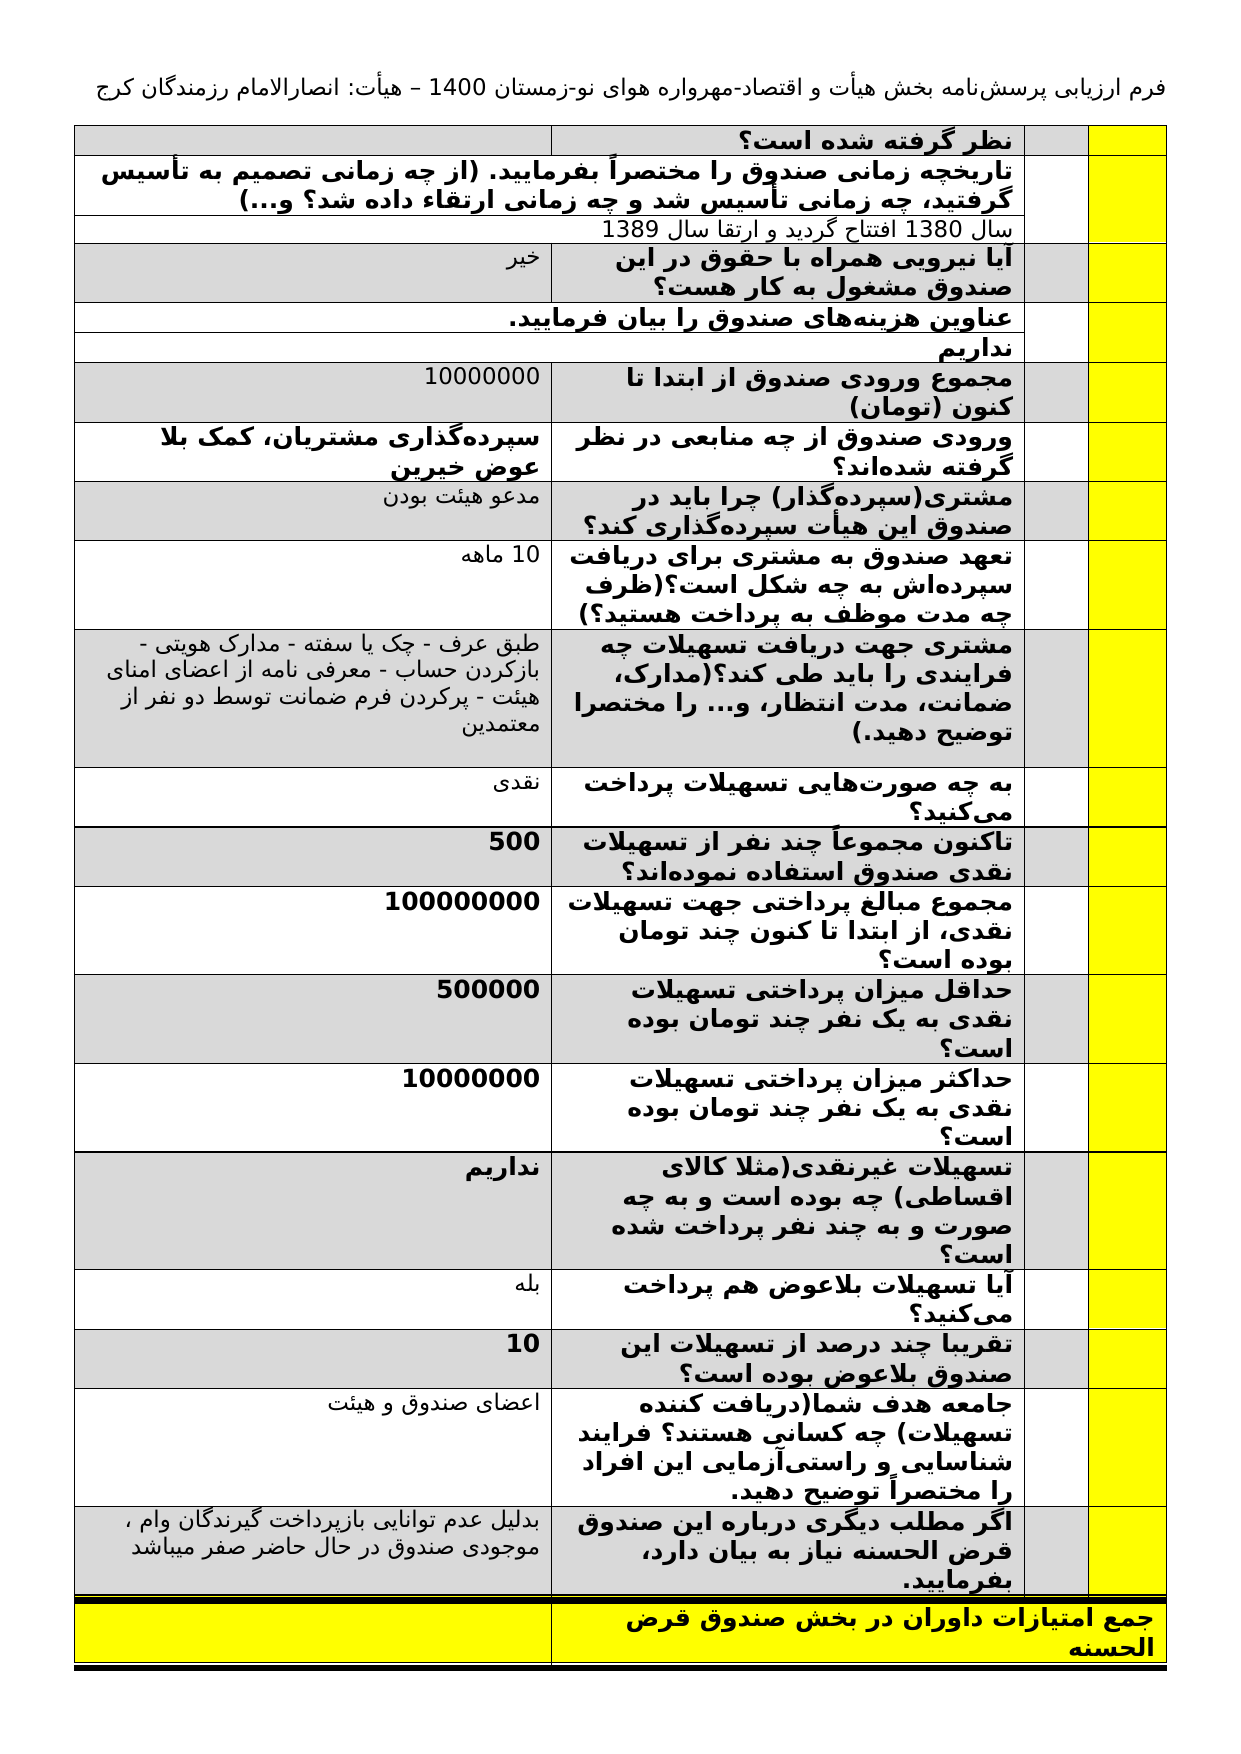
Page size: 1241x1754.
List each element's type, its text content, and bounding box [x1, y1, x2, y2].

table_cell [1025, 423, 1088, 481]
table_cell [1025, 363, 1088, 422]
table_cell 10 [75, 1330, 551, 1388]
table_cell تسهیلات غیرنقدی(مثلا کالای اقساطی) چه بوده است و به چه صورت و به چند نفر پرداخت شده است؟ [552, 1153, 1024, 1269]
table_cell [1025, 630, 1088, 767]
table_cell 100000000 [75, 887, 551, 974]
table_cell [1089, 1153, 1166, 1269]
table_cell بدلیل عدم توانایی بازپرداخت گیرندگان وام ، موجودی صندوق در حال حاضر صفر میباشد [75, 1507, 551, 1594]
table_cell [1025, 1064, 1088, 1151]
table_cell تاریخچه زمانی صندوق را مختصراً بفرمایید. (از چه زمانی تصمیم به تأسیس گرفتید، چه زمانی تأسیس شد و چه زمانی ارتقاء داده شد؟ و...) [75, 156, 1024, 215]
table_cell [1025, 1507, 1088, 1594]
table_cell 10000000 [75, 363, 551, 422]
table_cell ورودی صندوق از چه منابعی در نظر گرفته شده‌اند؟ [552, 423, 1024, 481]
table_cell [1025, 303, 1088, 362]
table_cell [1025, 887, 1088, 974]
table_cell مشتری(سپرده‌گذار) چرا باید در صندوق این هیأت سپرده‌گذاری کند؟ [552, 482, 1024, 540]
table_cell به چه صورت‌هایی تسهیلات پرداخت می‌کنید؟ [552, 768, 1024, 826]
table_cell حداقل میزان پرداختی تسهیلات نقدی به یک نفر چند تومان بوده است؟ [552, 975, 1024, 1063]
table_cell آیا نیرویی همراه با حقوق در این صندوق مشغول به کار هست؟ [552, 244, 1024, 302]
table_cell سال 1380 افتتاح گردید و ارتقا سال 1389 [75, 216, 1024, 242]
table_cell [1089, 768, 1166, 826]
table_cell [1025, 1330, 1088, 1388]
table_cell سپرده‌گذاری مشتریان، کمک بلا عوض خیرین [75, 423, 551, 481]
table_cell [1089, 975, 1166, 1063]
table_cell [1025, 541, 1088, 629]
table_cell 500 [75, 828, 551, 886]
table_cell نقدی [75, 768, 551, 826]
table_cell [1089, 887, 1166, 974]
table_cell مدعو هیئت بودن [75, 482, 551, 540]
table_cell 10 ماهه [75, 541, 551, 629]
table_cell عناوین هزینه‌های صندوق را بیان فرمایید. [75, 303, 1024, 332]
table_cell [1089, 482, 1166, 540]
table_cell [1025, 1270, 1088, 1328]
table_cell [1089, 244, 1166, 302]
table_cell [1089, 1270, 1166, 1328]
table_cell [1025, 156, 1088, 242]
table_cell [1025, 975, 1088, 1063]
table_cell خیر [75, 126, 551, 155]
table_cell [1089, 363, 1166, 422]
table_cell آیا تسهیلات بلاعوض هم پرداخت می‌کنید؟ [552, 1270, 1024, 1328]
table_cell اگر مطلب دیگری درباره این صندوق قرض الحسنه نیاز به بیان دارد، بفرمایید. [552, 1507, 1024, 1594]
table_cell [1089, 541, 1166, 629]
table_cell طبق عرف - چک یا سفته - مدارک هویتی - بازکردن حساب - معرفی نامه از اعضای امنای هیئت - پرکردن فرم ضمانت توسط دو نفر از معتمدین [75, 630, 551, 767]
table_cell حداکثر میزان پرداختی تسهیلات نقدی به یک نفر چند تومان بوده است؟ [552, 1064, 1024, 1151]
table_cell خیر [75, 244, 551, 302]
table_cell 500000 [75, 975, 551, 1063]
table_cell [1089, 303, 1166, 362]
table_cell اعضای صندوق و هیئت [75, 1389, 551, 1506]
table_cell [1025, 768, 1088, 826]
table_cell مجموع مبالغ پرداختی جهت تسهیلات نقدی، از ابتدا تا کنون چند تومان بوده است؟ [552, 887, 1024, 974]
table_cell [1089, 1507, 1166, 1594]
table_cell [552, 126, 1024, 155]
table_cell نداریم [75, 1153, 551, 1269]
table_cell [1089, 1064, 1166, 1151]
table_cell [75, 1604, 551, 1662]
table_cell [1089, 630, 1166, 767]
table_cell [1089, 1389, 1166, 1506]
table_cell [1089, 156, 1166, 242]
table_cell [1025, 244, 1088, 302]
table_cell تقریبا چند درصد از تسهیلات این صندوق بلاعوض بوده است؟ [552, 1330, 1024, 1388]
table_cell [1025, 482, 1088, 540]
table_cell [1089, 423, 1166, 481]
table_cell [1089, 126, 1166, 155]
table_cell جمع امتیازات داوران در بخش صندوق قرض الحسنه [552, 1604, 1166, 1662]
table_cell [1025, 1389, 1088, 1506]
table_cell [1089, 1330, 1166, 1388]
table_cell 10000000 [75, 1064, 551, 1151]
table_cell بله [75, 1270, 551, 1328]
table_cell [1089, 828, 1166, 886]
table_cell [1025, 828, 1088, 886]
table_cell [1025, 126, 1088, 155]
table_cell نداریم [75, 333, 1024, 362]
table_cell مشتری جهت دریافت تسهیلات چه فرایندی را باید طی کند؟(مدارک، ضمانت، مدت انتظار، و... را مختصرا توضیح دهید.) [552, 630, 1024, 767]
table_cell تاکنون مجموعاً چند نفر از تسهیلات نقدی صندوق استفاده نموده‌اند؟ [552, 828, 1024, 886]
table_cell [1025, 1153, 1088, 1269]
table_cell جامعه هدف شما(دریافت کننده تسهیلات) چه کسانی هستند؟ فرایند شناسایی و راستی‌آزمایی این افراد را مختصراً توضیح دهید. [552, 1389, 1024, 1506]
table_cell تعهد صندوق به مشتری برای دریافت سپرده‌اش به چه شکل است؟(ظرف چه مدت موظف به پرداخت هستید؟) [552, 541, 1024, 629]
table_cell مجموع ورودی صندوق از ابتدا تا کنون (تومان) [552, 363, 1024, 422]
